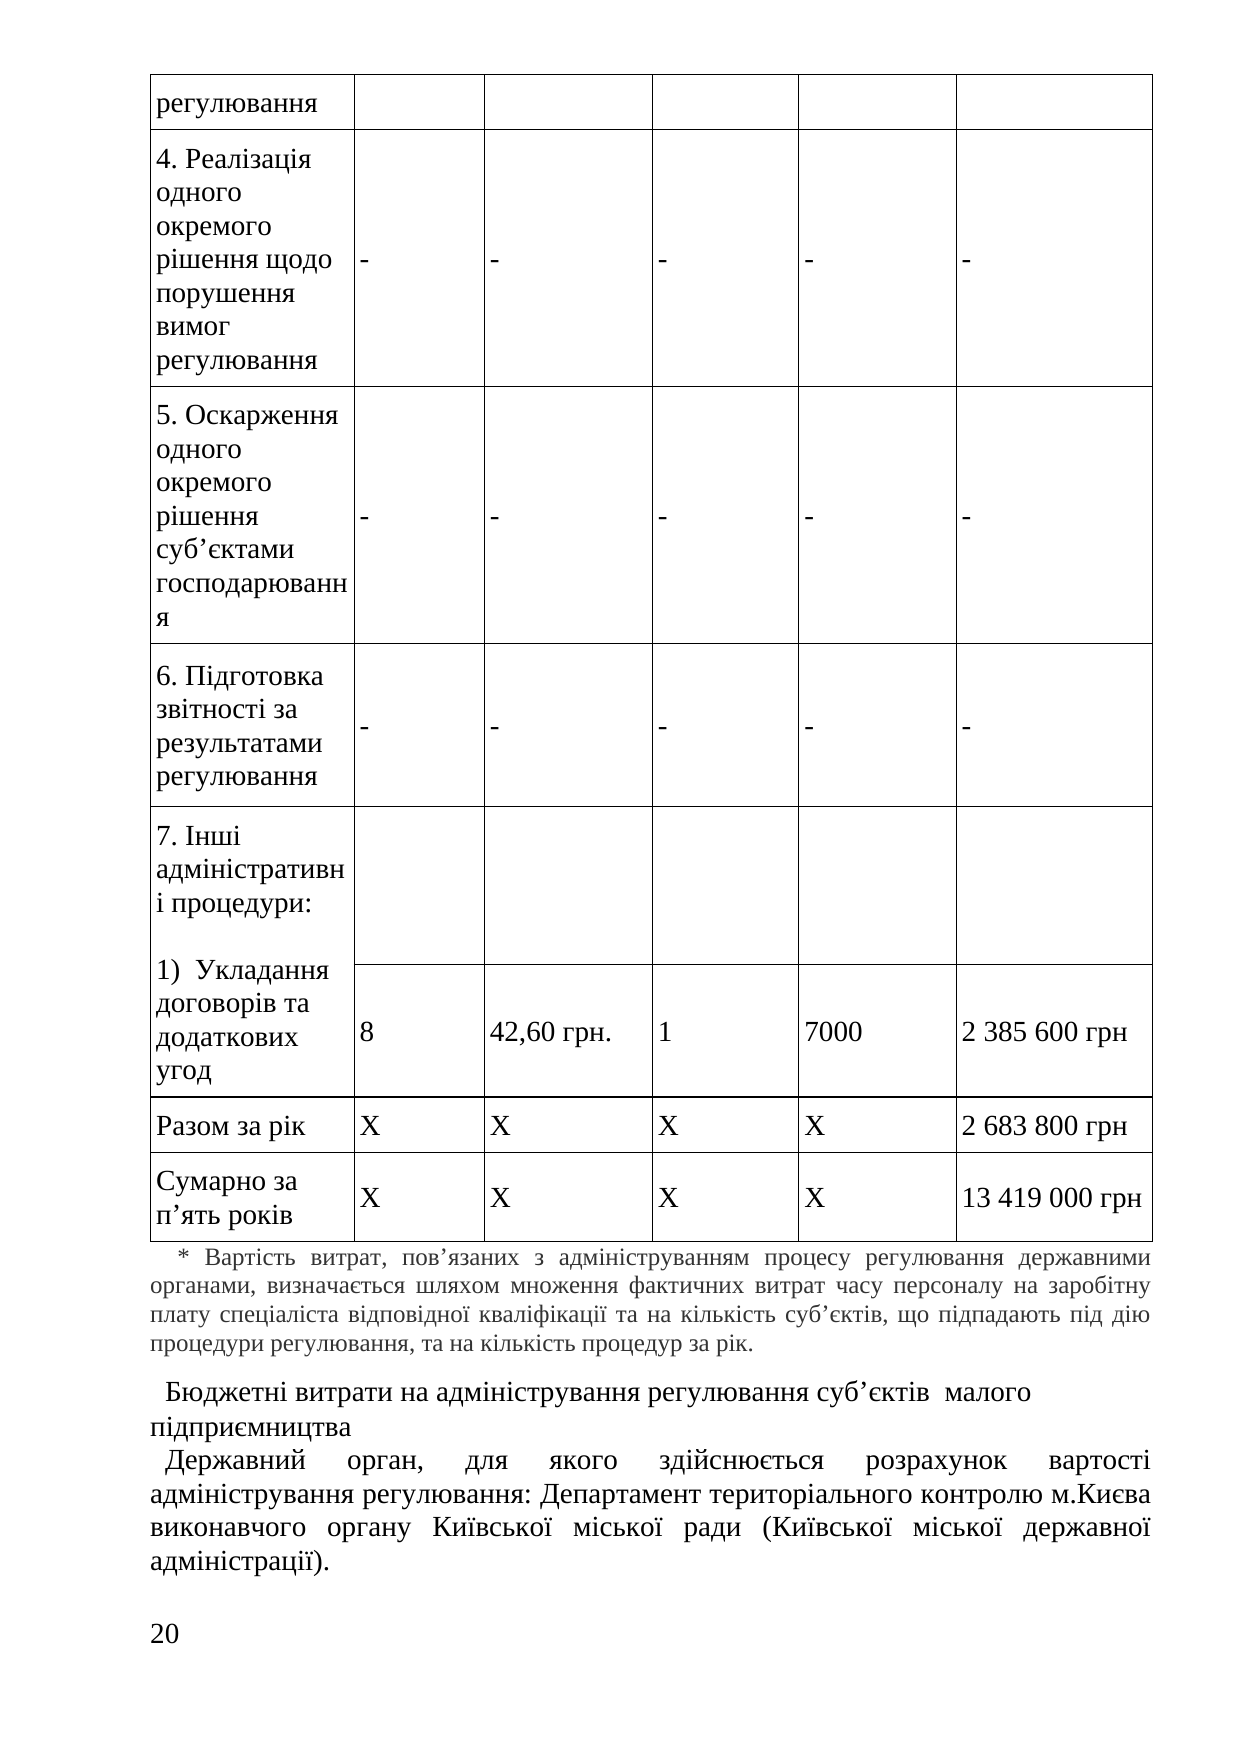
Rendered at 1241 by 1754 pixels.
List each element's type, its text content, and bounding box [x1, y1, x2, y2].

table_cell - [957, 75, 1152, 129]
table_cell - [653, 75, 798, 129]
table_cell - [355, 130, 484, 386]
table_cell - [957, 387, 1152, 643]
table_cell - [799, 75, 956, 129]
table_cell Х [653, 1153, 798, 1241]
table_cell [355, 807, 484, 964]
text Бюджетні витрати на адміністрування регулювання суб’єктів малого підприємництва [150, 1372, 1152, 1442]
table_cell - [653, 130, 798, 386]
table_cell 4. Реалізація одного окремого рішення щодо порушення вимог регулювання [151, 130, 354, 386]
table_cell 7000 [799, 965, 956, 1096]
table_cell Сумарно за п’ять років [151, 1153, 354, 1241]
table_cell 6. Підготовка звітності за результатами регулювання [151, 644, 354, 806]
table_cell - [355, 75, 484, 129]
table_cell - [485, 130, 652, 386]
table_cell - [653, 644, 798, 806]
table_cell 13 419 000 грн [957, 1153, 1152, 1241]
table_cell - [957, 130, 1152, 386]
table_cell Х [653, 1098, 798, 1152]
table_cell Разом за рік [151, 1098, 354, 1152]
table_cell Х [355, 1153, 484, 1241]
table_cell 2 385 600 грн [957, 965, 1152, 1096]
table_cell 42,60 грн. [485, 965, 652, 1096]
table_cell - [485, 644, 652, 806]
table_cell - [355, 644, 484, 806]
table_cell - [799, 387, 956, 643]
table_cell [653, 807, 798, 964]
text Державний орган, для якого здійснюється розрахунок вартості адміністрування регулювання: Департамент територіального контролю м.Києва виконавчого органу Київської міської ради (Київської міської державної адміністрації). [150, 1442, 1152, 1577]
table_cell - [355, 387, 484, 643]
table_cell Х [485, 1153, 652, 1241]
table_cell 8 [355, 965, 484, 1096]
table_cell [957, 807, 1152, 964]
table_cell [151, 75, 354, 129]
table_cell [485, 807, 652, 964]
table_cell 1 [653, 965, 798, 1096]
table_cell 7. Інші адміністративні процедури: 1) Укладання договорів та додаткових угод [151, 807, 354, 1096]
table_cell Х [485, 1098, 652, 1152]
table_cell - [485, 387, 652, 643]
table_cell Х [355, 1098, 484, 1152]
table_cell 5. Оскарження одного окремого рішення суб’єктами господарювання [151, 387, 354, 643]
table_cell 2 683 800 грн [957, 1098, 1152, 1152]
table_cell Х [799, 1153, 956, 1241]
table_cell - [653, 387, 798, 643]
table_cell - [957, 644, 1152, 806]
table_cell - [799, 644, 956, 806]
table_cell - [485, 75, 652, 129]
table_cell - [799, 130, 956, 386]
table_cell [799, 807, 956, 964]
text * Вартість витрат, пов’язаних з адмініструванням процесу регулювання державними органами, визначається шляхом множення фактичних витрат часу персоналу на заробітну плату спеціаліста відповідної кваліфікації та на кількість суб’єктів, що підпадають під дію процедури регулювання, та на кількість процедур за рік. [150, 1242, 1152, 1357]
table_cell Х [799, 1098, 956, 1152]
